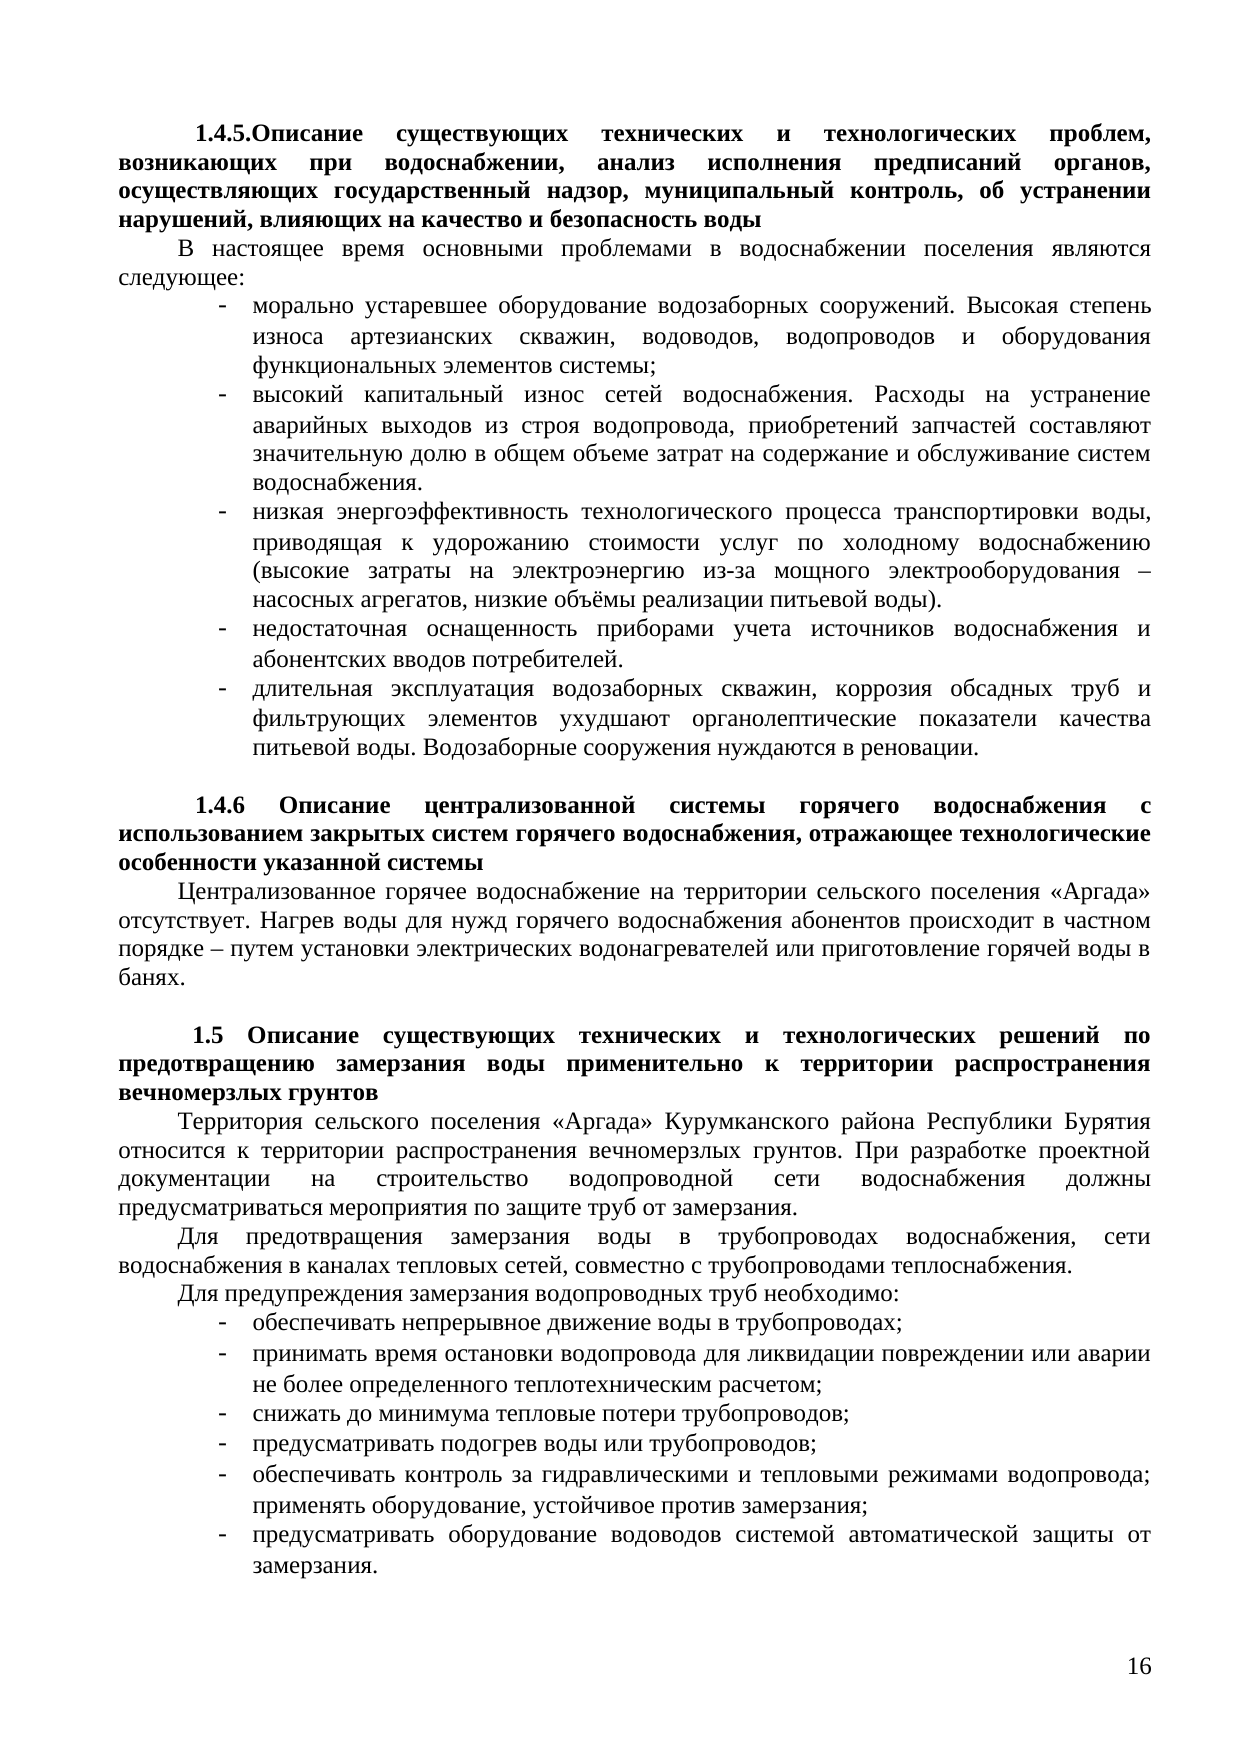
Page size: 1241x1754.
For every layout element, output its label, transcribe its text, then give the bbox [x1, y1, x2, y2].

text Для предупреждения замерзания водопроводных труб необходимо: [118, 1278, 1152, 1307]
list высокий капитальный износ сетей водоснабжения. Расходы на устранение аварийных выходов из строя водопровода, приобретений запчастей составляют значительную долю в общем объеме затрат на содержание и обслуживание систем водоснабжения. [215, 379, 1152, 496]
text В настоящее время основными проблемами в водоснабжении поселения являются следующее: [118, 233, 1152, 291]
subtitle 1.4.6 Описание централизованной системы горячего водоснабжения с использованием закрытых систем горячего водоснабжения, отражающее технологические особенности указанной системы [118, 790, 1152, 876]
text Централизованное горячее водоснабжение на территории сельского поселения «Аргада» отсутствует. Нагрев воды для нужд горячего водоснабжения абонентов происходит в частном порядке – путем установки электрических водонагревателей или приготовление горячей воды в банях. [118, 876, 1152, 991]
list длительная эксплуатация водозаборных скважин, коррозия обсадных труб и фильтрующих элементов ухудшают органолептические показатели качества питьевой воды. Водозаборные сооружения нуждаются в реновации. [215, 673, 1152, 761]
subtitle 1.4.5.Описание существующих технических и технологических проблем, возникающих при водоснабжении, анализ исполнения предписаний органов, осуществляющих государственный надзор, муниципальный контроль, об устранении нарушений, влияющих на качество и безопасность воды [118, 118, 1152, 233]
list обеспечивать непрерывное движение воды в трубопроводах; [215, 1307, 1152, 1338]
list принимать время остановки водопровода для ликвидации повреждении или аварии не более определенного теплотехническим расчетом; [215, 1338, 1152, 1398]
list морально устаревшее оборудование водозаборных сооружений. Высокая степень износа артезианских скважин, водоводов, водопроводов и оборудования функциональных элементов системы; [215, 291, 1152, 379]
list недостаточная оснащенность приборами учета источников водоснабжения и абонентских вводов потребителей. [215, 613, 1152, 673]
list предусматривать оборудование водоводов системой автоматической защиты от замерзания. [215, 1519, 1152, 1578]
subtitle 1.5 Описание существующих технических и технологических решений по предотвращению замерзания воды применительно к территории распространения вечномерзлых грунтов [118, 1020, 1152, 1106]
list обеспечивать контроль за гидравлическими и тепловыми режимами водопровода; применять оборудование, устойчивое против замерзания; [215, 1459, 1152, 1519]
text Территория сельского поселения «Аргада» Курумканского района Республики Бурятия относится к территории распространения вечномерзлых грунтов. При разработке проектной документации на строительство водопроводной сети водоснабжения должны предусматриваться мероприятия по защите труб от замерзания. [118, 1106, 1152, 1221]
text Для предотвращения замерзания воды в трубопроводах водоснабжения, сети водоснабжения в каналах тепловых сетей, совместно с трубопроводами теплоснабжения. [118, 1221, 1152, 1278]
list низкая энергоэффективность технологического процесса транспортировки воды, приводящая к удорожанию стоимости услуг по холодному водоснабжению (высокие затраты на электроэнергию из-за мощного электрооборудования – насосных агрегатов, низкие объёмы реализации питьевой воды). [215, 496, 1152, 613]
list предусматривать подогрев воды или трубопроводов; [215, 1428, 1152, 1459]
list снижать до минимума тепловые потери трубопроводов; [215, 1398, 1152, 1428]
